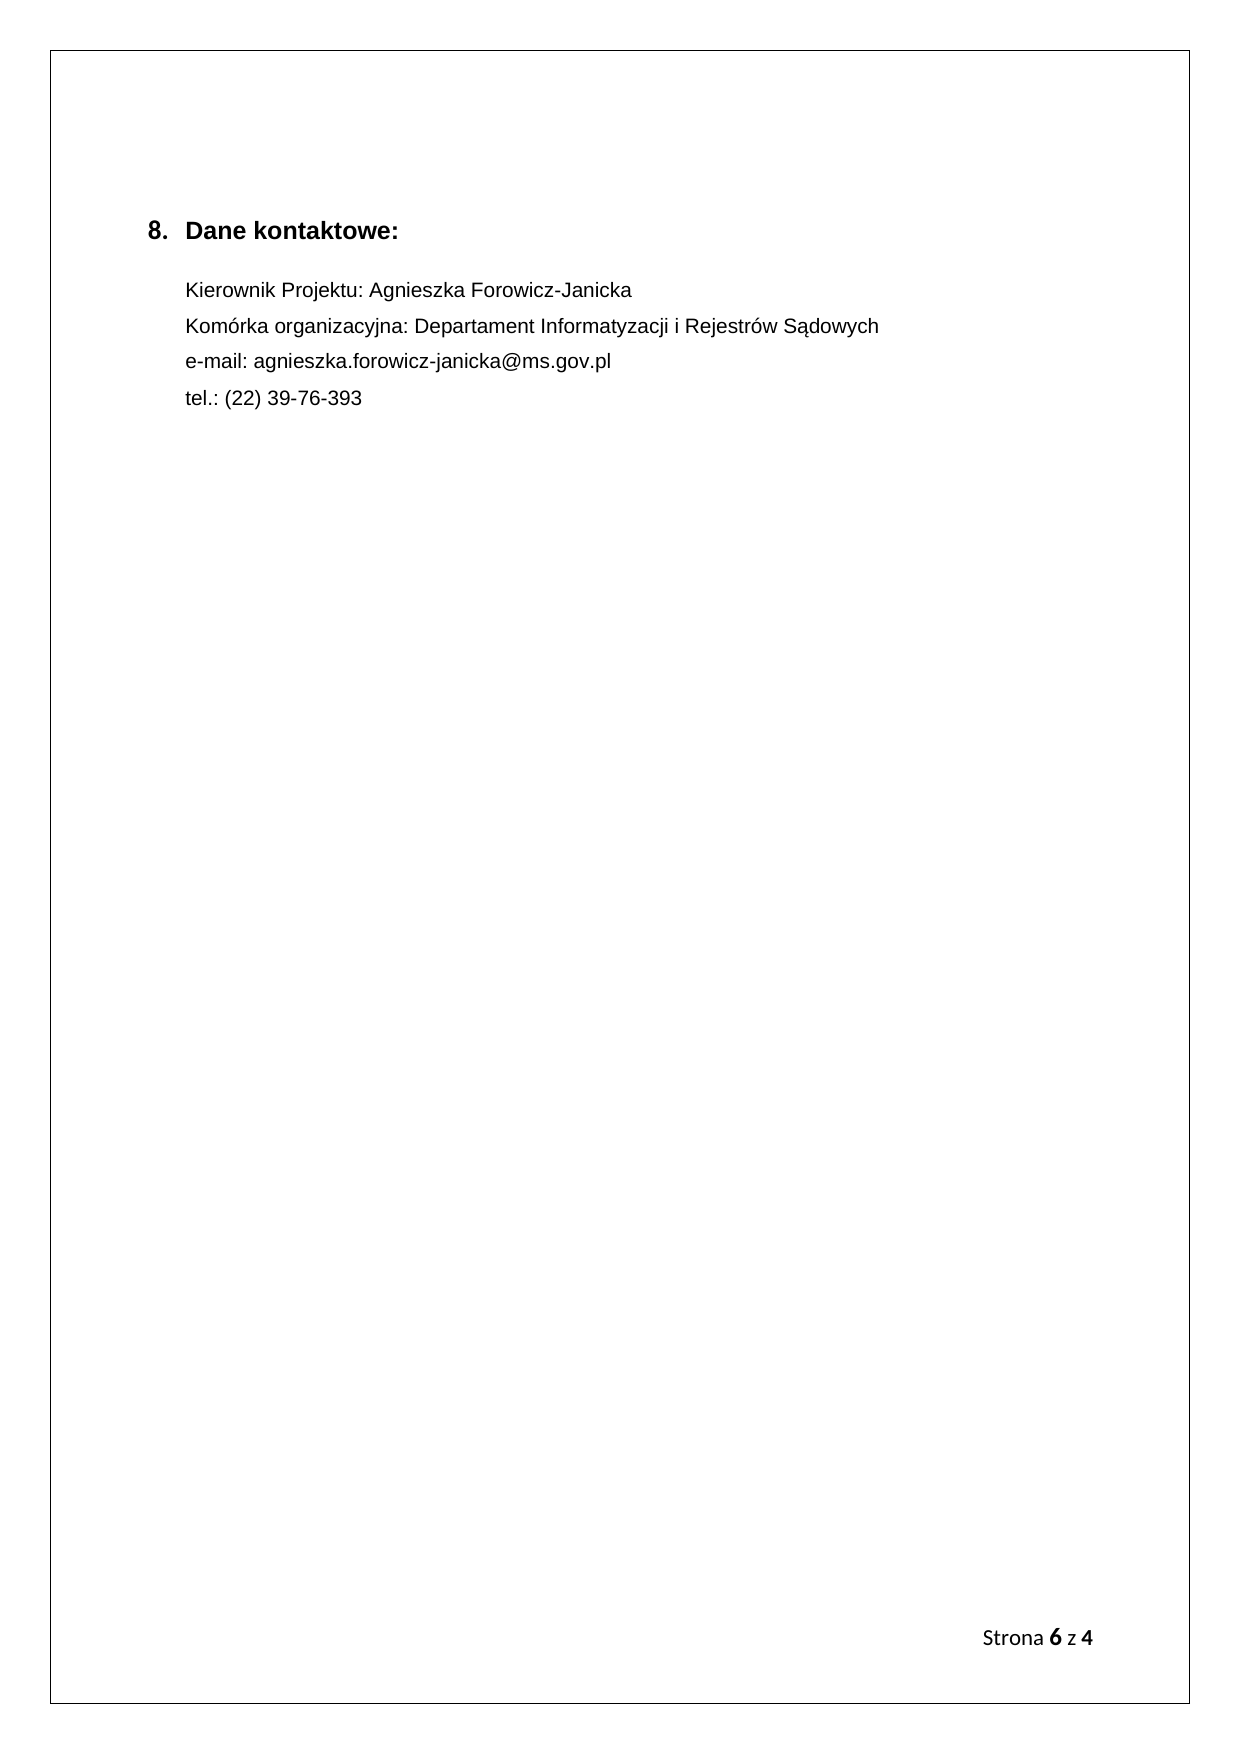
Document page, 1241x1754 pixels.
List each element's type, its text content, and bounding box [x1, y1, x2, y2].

list Kierownik Projektu: Agnieszka Forowicz-Janicka [185, 277, 1093, 301]
list Dane kontaktowe: [148, 213, 1093, 246]
list e-mail: agnieszka.forowicz-janicka@ms.gov.pl [185, 349, 1093, 373]
list tel.: (22) 39-76-393 [185, 385, 1093, 409]
list Komórka organizacyjna: Departament Informatyzacji i Rejestrów Sądowych [185, 313, 1093, 337]
